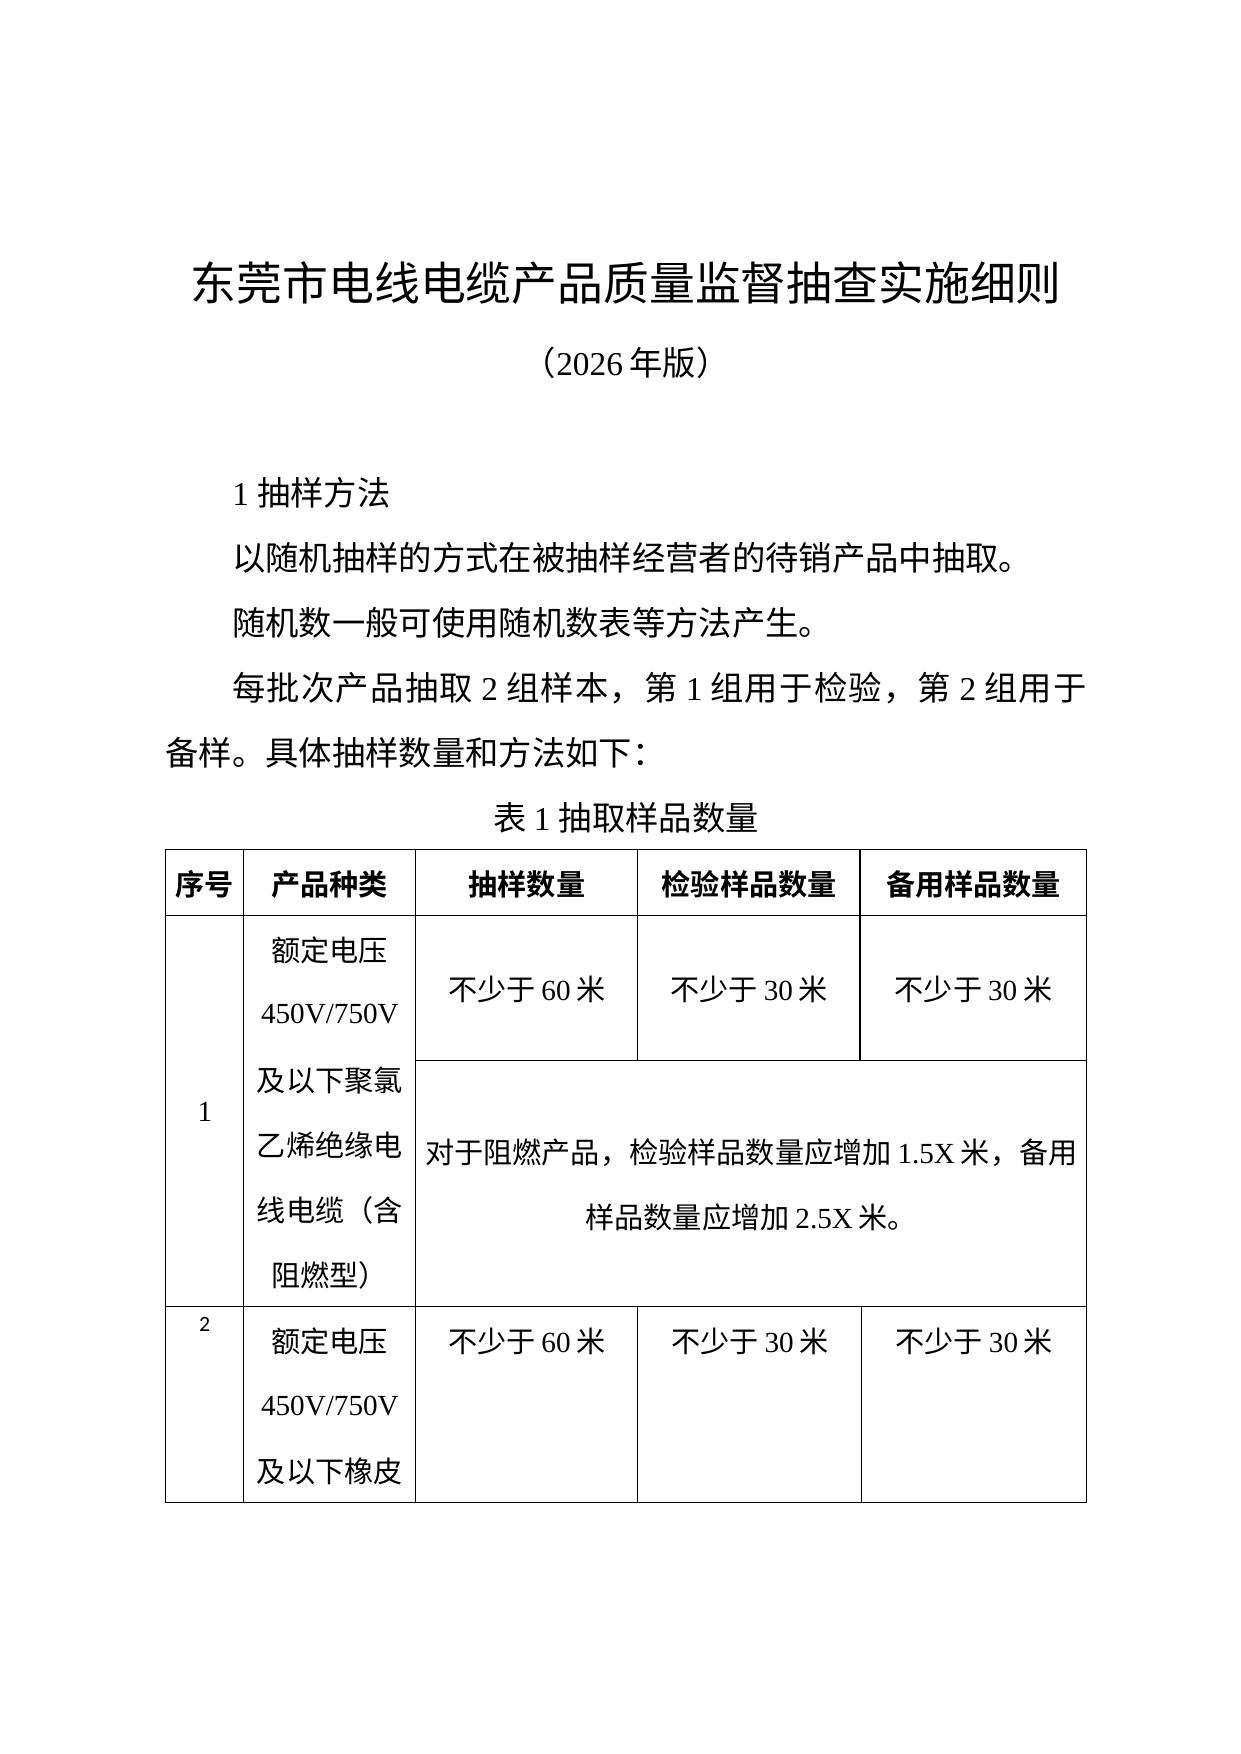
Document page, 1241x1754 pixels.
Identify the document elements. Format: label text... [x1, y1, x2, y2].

table_header 序号 [166, 850, 243, 915]
table_header 备用样品数量 [861, 850, 1086, 915]
table_header 抽样数量 [416, 850, 637, 915]
table_header 检验样品数量 [638, 850, 859, 915]
text 1 抽样方法 [165, 459, 1087, 524]
text 表1 抽取样品数量 [165, 784, 1087, 849]
text 以随机抽样的方式在被抽样经营者的待销产品中抽取。 [165, 524, 1087, 589]
text （2026年版） [165, 329, 1087, 394]
table_cell 不少于60米 [416, 1307, 637, 1502]
table_header 产品种类 [244, 850, 415, 915]
text 每批次产品抽取2组样本，第1组用于检验，第2组用于备样。具体抽样数量和方法如下： [165, 654, 1087, 784]
table_cell 额定电压450V/750V及以下聚氯乙烯绝缘电线电缆（含阻燃型） [244, 916, 415, 1306]
table_cell 2 [166, 1307, 243, 1502]
table_cell 1 [166, 916, 243, 1306]
table_cell 对于阻燃产品，检验样品数量应增加1.5X米，备用样品数量应增加2.5X米。 [416, 1061, 1086, 1306]
table_cell 不少于30米 [638, 1307, 861, 1502]
table_cell 不少于60米 [416, 916, 637, 1060]
table_cell 不少于30米 [861, 916, 1086, 1060]
text 东莞市电线电缆产品质量监督抽查实施细则 [165, 231, 1087, 329]
text 随机数一般可使用随机数表等方法产生。 [165, 589, 1087, 654]
table_cell 不少于30米 [862, 1307, 1086, 1502]
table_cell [244, 1307, 415, 1502]
table_cell 不少于30米 [638, 916, 859, 1060]
